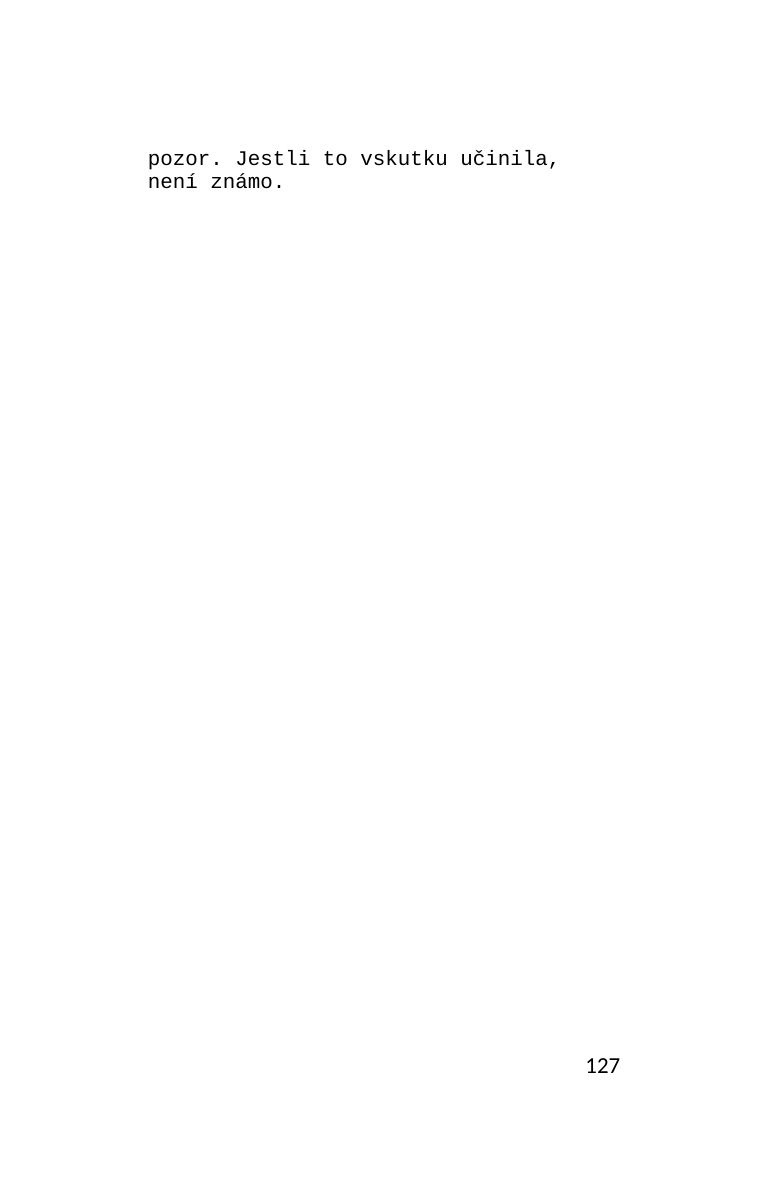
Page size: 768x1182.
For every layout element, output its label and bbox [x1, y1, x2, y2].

text [148, 148, 620, 195]
